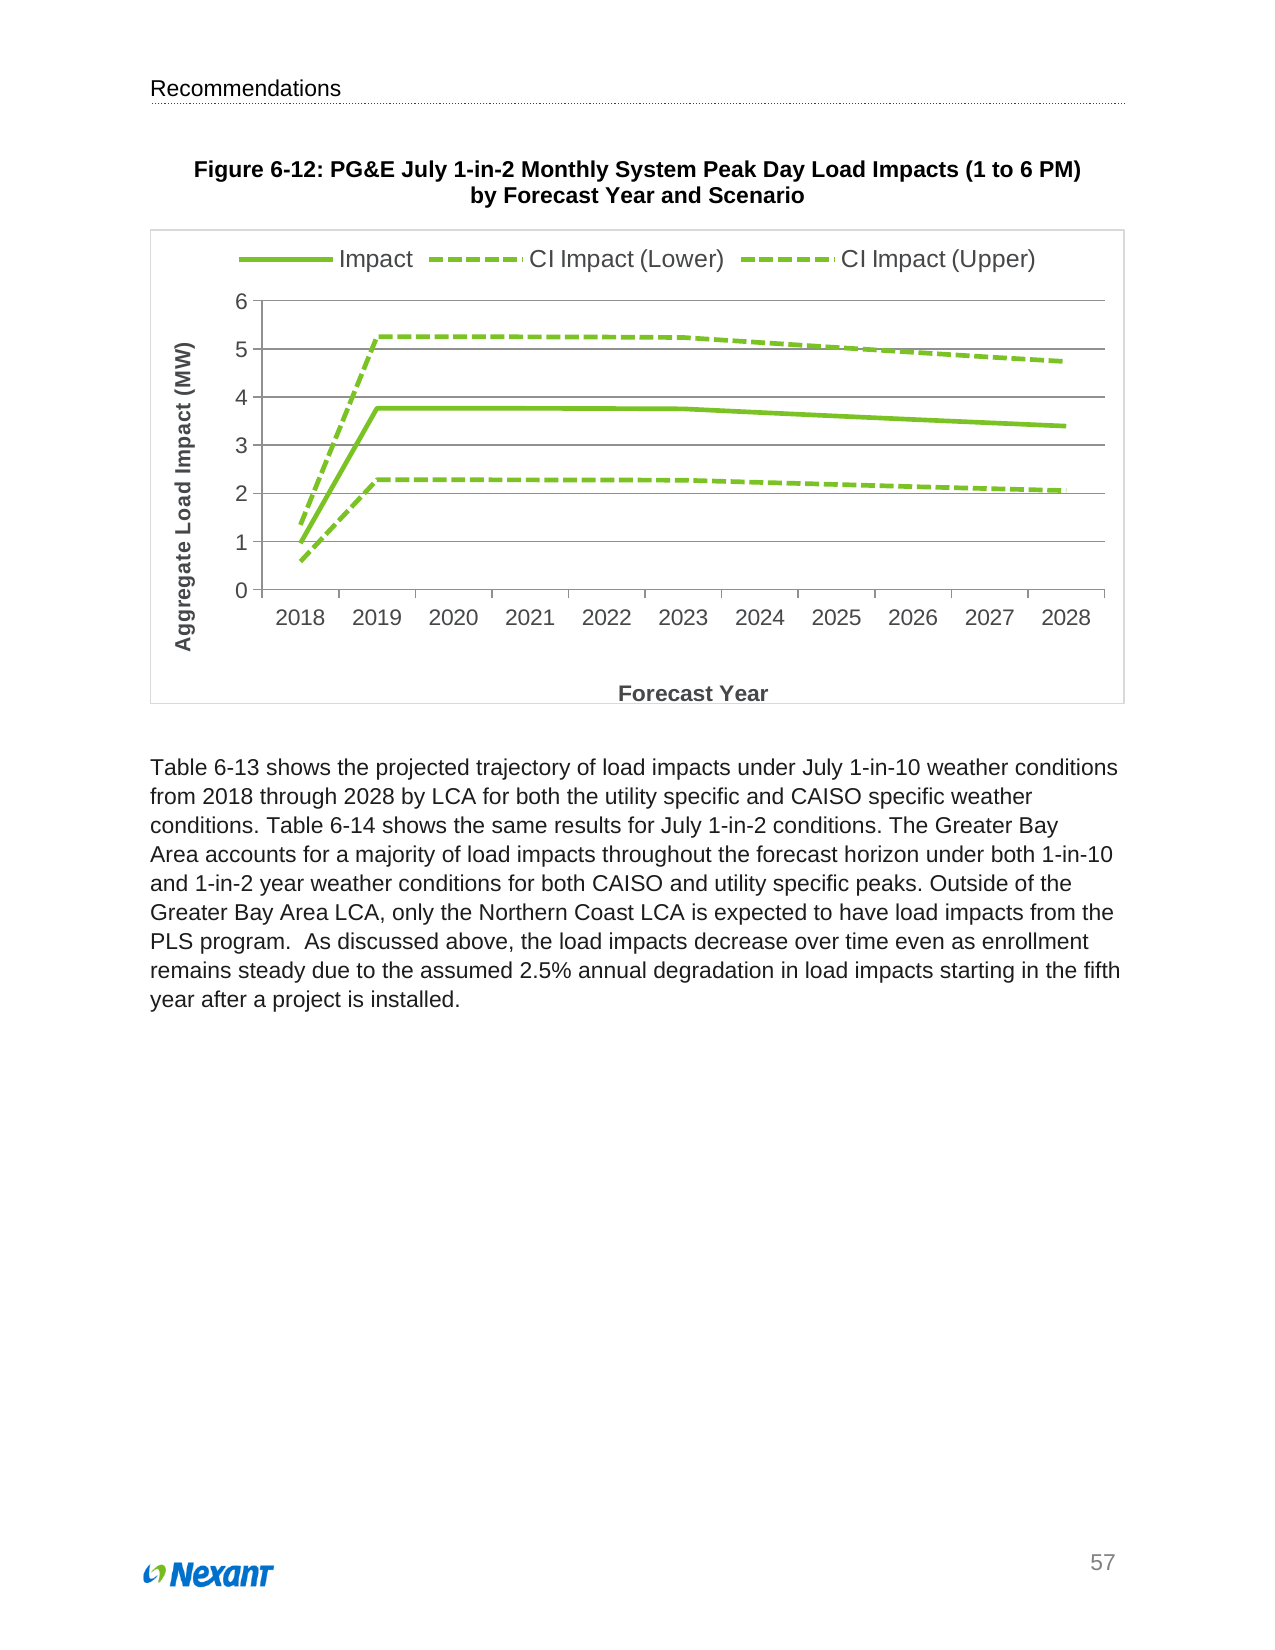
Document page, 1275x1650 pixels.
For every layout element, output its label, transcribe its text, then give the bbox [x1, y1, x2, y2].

picture [124, 1543, 293, 1605]
